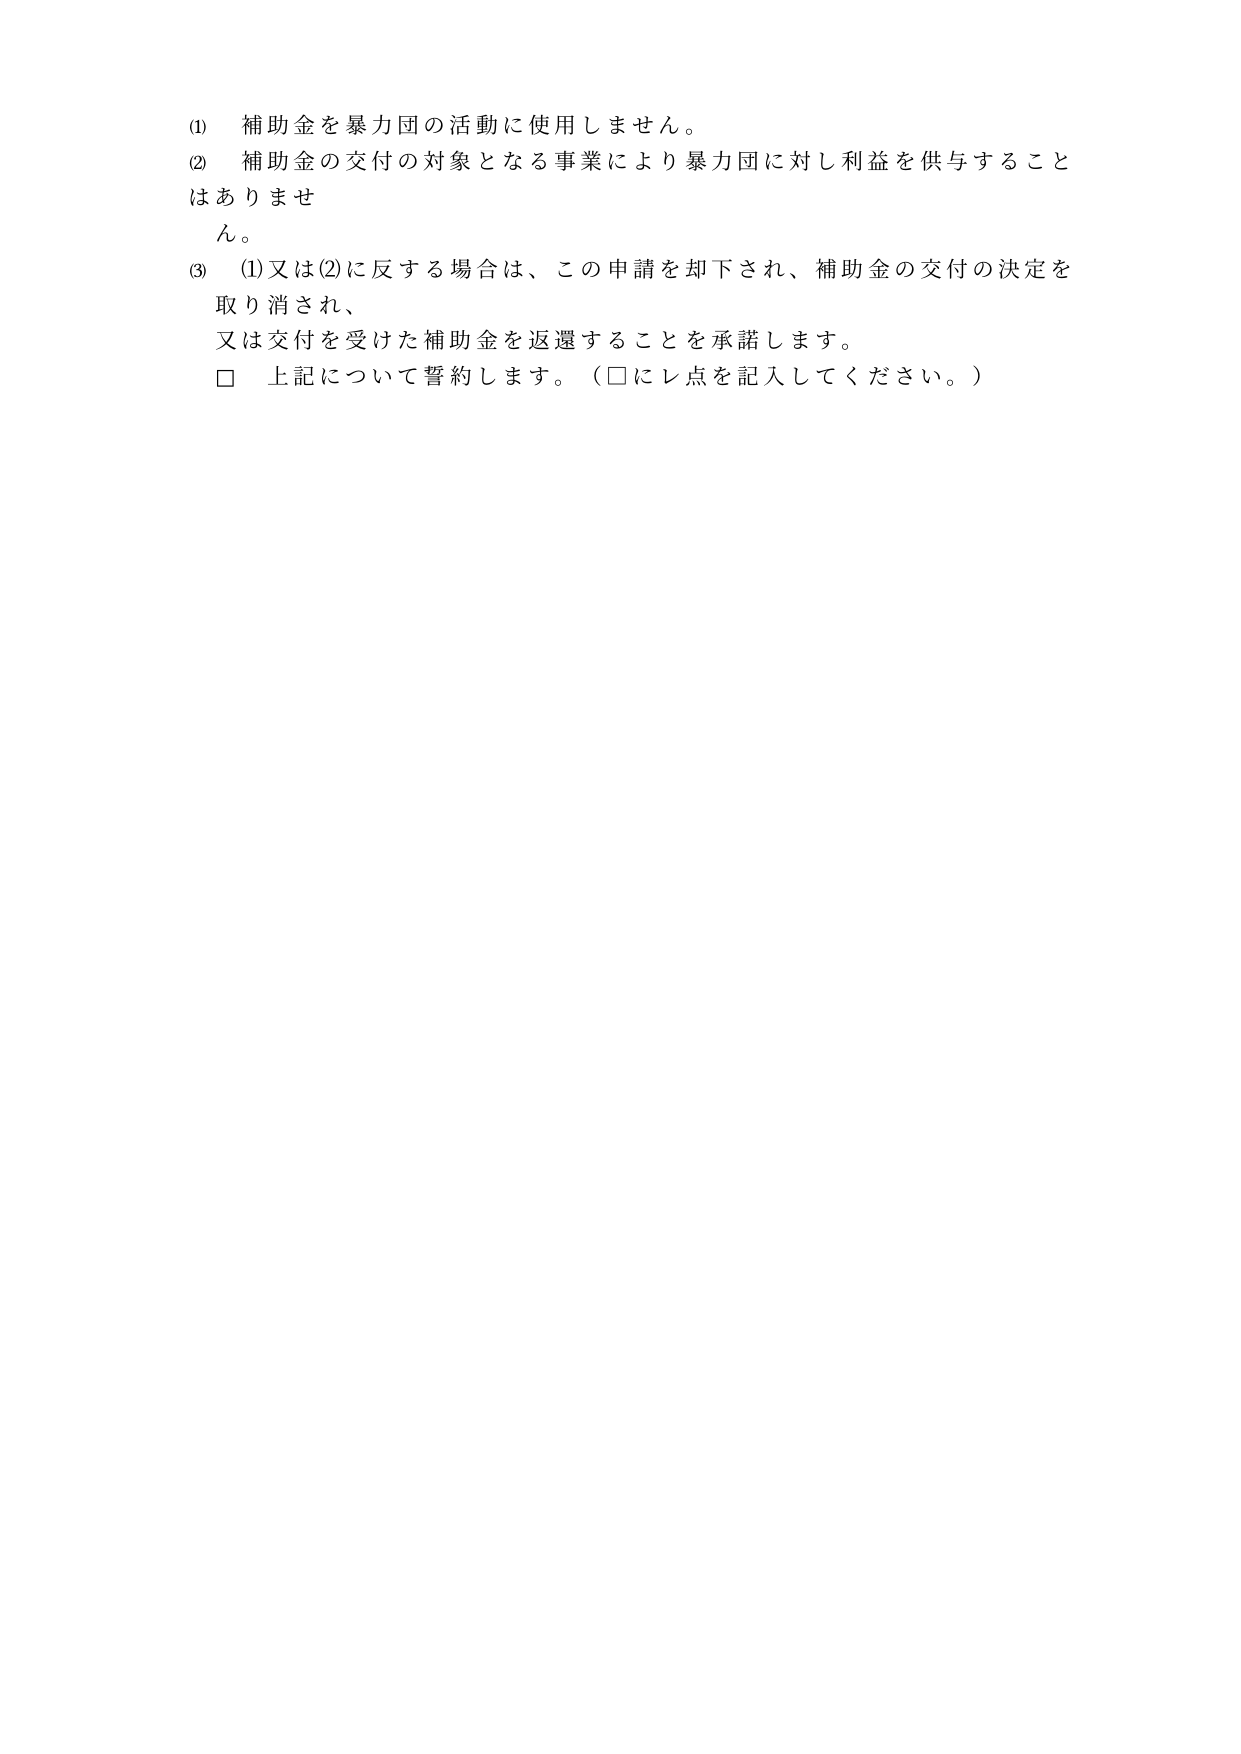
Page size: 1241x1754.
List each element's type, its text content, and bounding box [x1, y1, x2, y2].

text □ 上記について誓約します。（□にレ点を記入してください。） [208, 357, 1078, 393]
text ⑴ 補助金を暴力団の活動に使用しません。 [186, 107, 1078, 142]
text ん。 [186, 214, 1078, 250]
text ⑵ 補助金の交付の対象となる事業により暴力団に対し利益を供与することはありませ [186, 142, 1078, 214]
text 又は交付を受けた補助金を返還することを承諾します。 [186, 322, 1078, 357]
text ⑶ ⑴又は⑵に反する場合は、この申請を却下され、補助金の交付の決定を取り消され、 [186, 250, 1078, 322]
